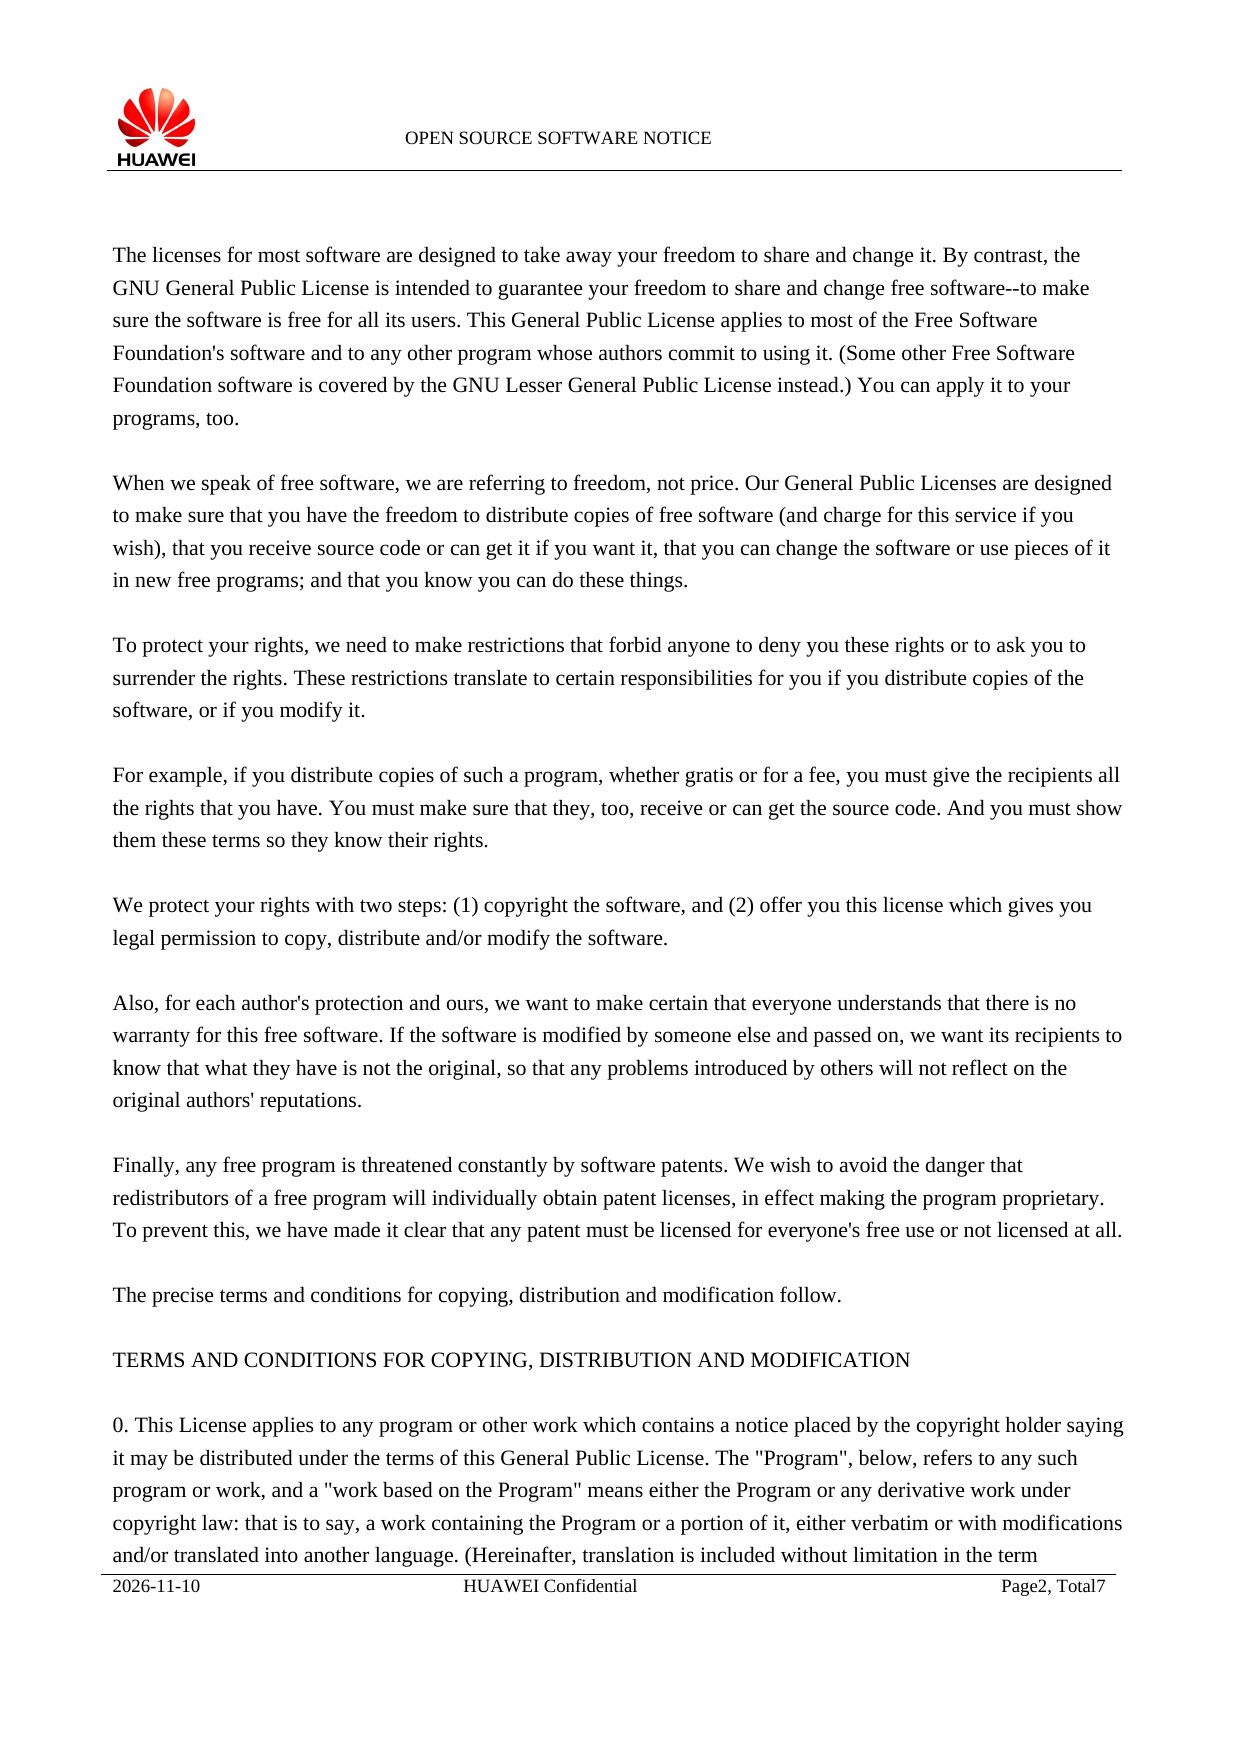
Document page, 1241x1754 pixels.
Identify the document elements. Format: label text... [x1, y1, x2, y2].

picture [118, 88, 195, 166]
